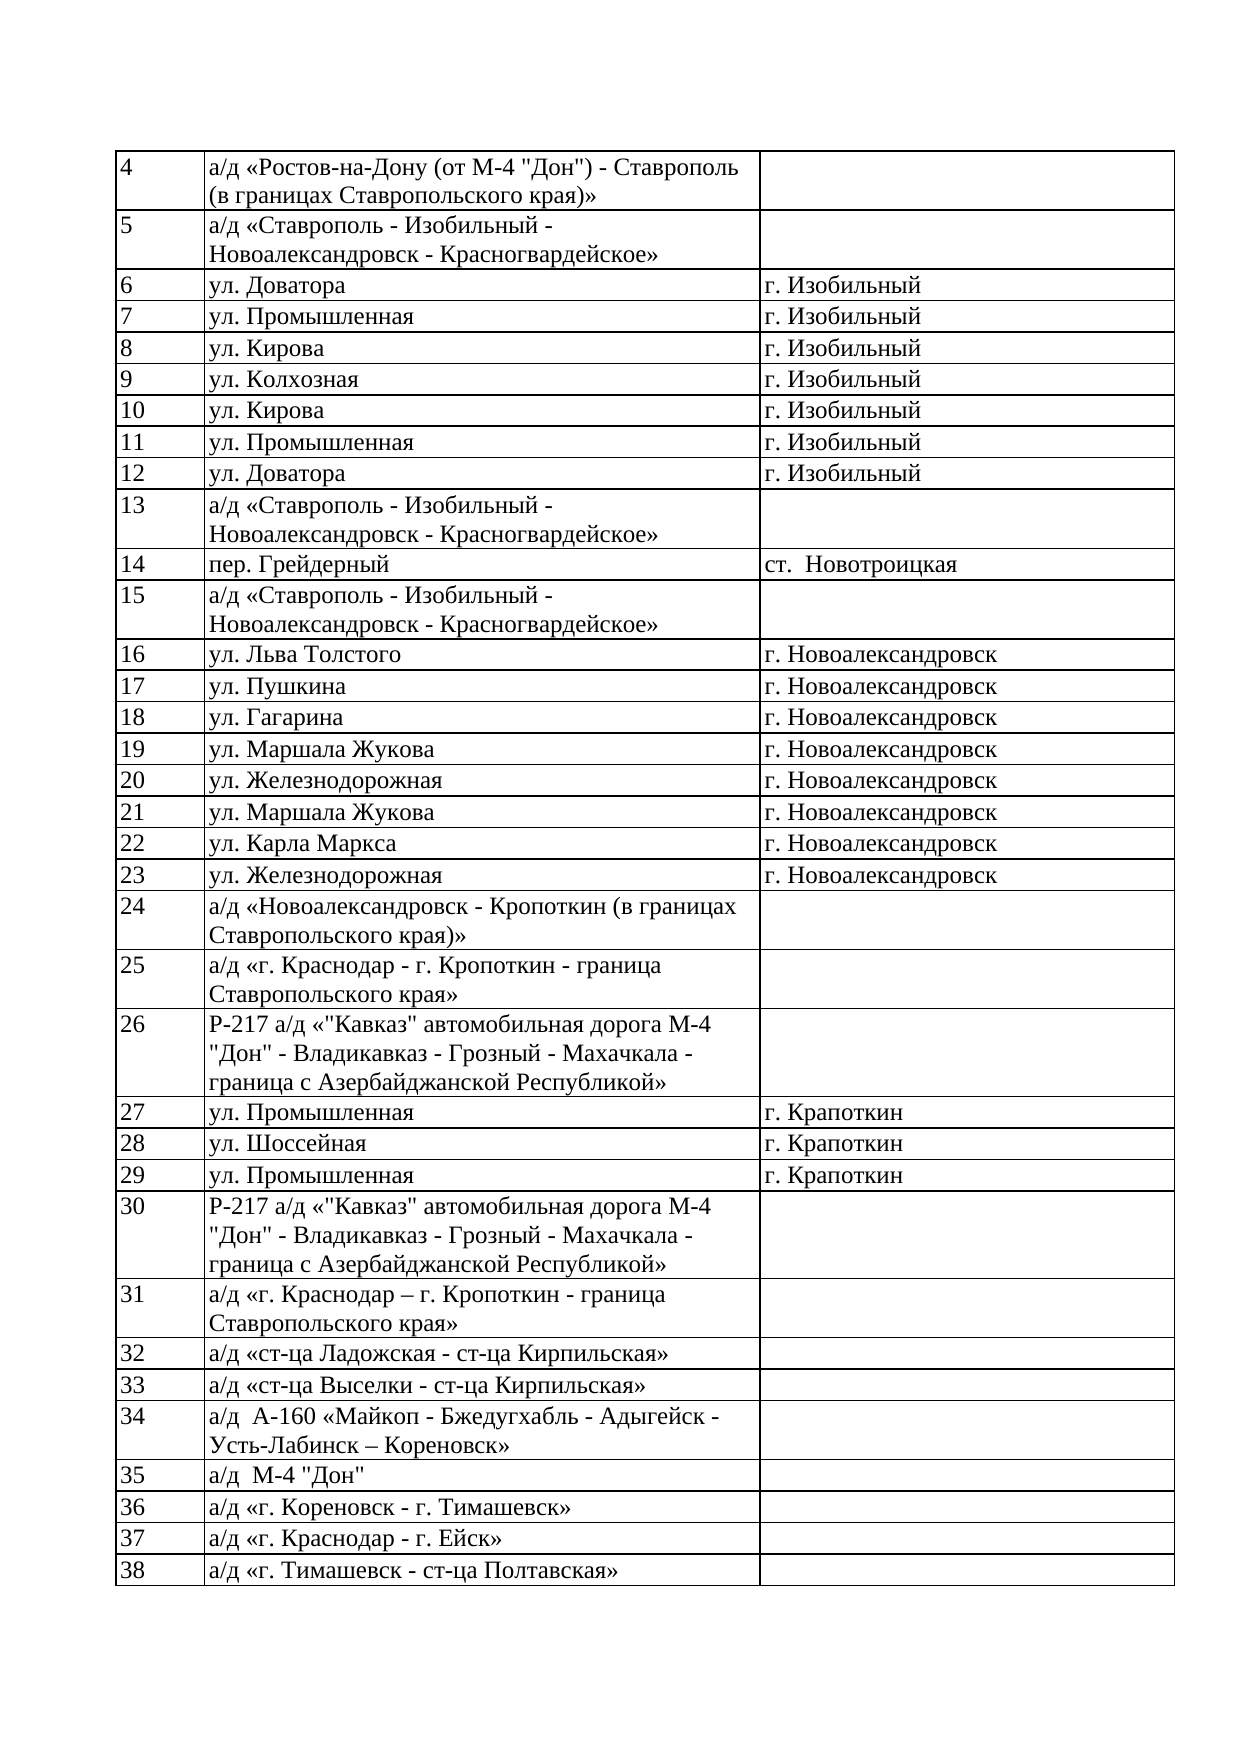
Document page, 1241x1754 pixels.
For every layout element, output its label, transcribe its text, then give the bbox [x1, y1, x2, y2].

table_cell [761, 490, 1174, 547]
table_cell г. Изобильный [761, 364, 1174, 394]
table_cell 25 [117, 950, 204, 1008]
table_cell а/д «Ставрополь - Изобильный - Новоалександровск - Красногвардейское» [205, 581, 759, 638]
table_cell а/д «г. Тимашевск - ст-ца Полтавская» [205, 1555, 759, 1584]
table_cell 21 [117, 797, 204, 827]
table_cell пер. Грейдерный [205, 549, 759, 579]
table_cell 33 [117, 1370, 204, 1400]
table_cell а/д «г. Краснодар - г. Ейск» [205, 1523, 759, 1553]
table_cell 38 [117, 1555, 204, 1584]
table_cell а/д «г. Кореновск - г. Тимашевск» [205, 1492, 759, 1522]
table_cell а/д «г. Краснодар – г. Кропоткин - граница Ставропольского края» [205, 1279, 759, 1337]
table_cell 27 [117, 1097, 204, 1127]
table_cell г. Крапоткин [761, 1129, 1174, 1158]
table_cell ул. Гагарина [205, 702, 759, 732]
table_cell 16 [117, 640, 204, 669]
table_cell 31 [117, 1279, 204, 1337]
table_cell г. Новоалександровск [761, 734, 1174, 764]
table_cell 29 [117, 1160, 204, 1190]
table_cell 8 [117, 333, 204, 362]
table_cell ул. Промышленная [205, 1097, 759, 1127]
table_cell [761, 1460, 1174, 1490]
table_cell 10 [117, 396, 204, 425]
table_cell г. Изобильный [761, 333, 1174, 362]
table_cell [761, 211, 1174, 268]
table_cell 5 [117, 211, 204, 268]
table_cell ул. Пушкина [205, 671, 759, 701]
table_cell 18 [117, 702, 204, 732]
table_cell а/д «Новоалександровск - Кропоткин (в границах Ставропольского края)» [205, 891, 759, 949]
table_cell 24 [117, 891, 204, 949]
table_cell 26 [117, 1009, 204, 1096]
table_cell [761, 1523, 1174, 1553]
table_cell ул. Карла Маркса [205, 828, 759, 858]
table_cell 23 [117, 860, 204, 889]
table_cell [761, 1401, 1174, 1459]
table_cell 13 [117, 490, 204, 547]
table_cell ул. Колхозная [205, 364, 759, 394]
table_cell 22 [117, 828, 204, 858]
table_cell 30 [117, 1192, 204, 1278]
table_cell [761, 152, 1174, 209]
table_cell [761, 581, 1174, 638]
table_cell 9 [117, 364, 204, 394]
table_cell 12 [117, 458, 204, 488]
table_cell 34 [117, 1401, 204, 1459]
table_cell [761, 891, 1174, 949]
table_cell ул. Железнодорожная [205, 860, 759, 889]
table_cell а/д А-160 «Майкоп - Бжедугхабль - Адыгейск - Усть-Лабинск – Кореновск» [205, 1401, 759, 1459]
table_cell 7 [117, 301, 204, 331]
table_cell 17 [117, 671, 204, 701]
table_cell [761, 1492, 1174, 1522]
table_cell г. Новоалександровск [761, 640, 1174, 669]
table_cell г. Новоалександровск [761, 765, 1174, 795]
table_cell г. Новоалександровск [761, 671, 1174, 701]
table_cell ул. Шоссейная [205, 1129, 759, 1158]
table_cell ул. Льва Толстого [205, 640, 759, 669]
table_cell г. Изобильный [761, 396, 1174, 425]
table_cell а/д «ст-ца Ладожская - ст-ца Кирпильская» [205, 1338, 759, 1368]
table_cell [761, 1279, 1174, 1337]
table_cell ул. Железнодорожная [205, 765, 759, 795]
table_cell ул. Кирова [205, 396, 759, 425]
table_cell 32 [117, 1338, 204, 1368]
table_cell 11 [117, 427, 204, 457]
table_cell [761, 1370, 1174, 1400]
table_cell а/д М-4 "Дон" [205, 1460, 759, 1490]
table_cell г. Крапоткин [761, 1097, 1174, 1127]
table_cell [761, 950, 1174, 1008]
table_cell 36 [117, 1492, 204, 1522]
table_cell 28 [117, 1129, 204, 1158]
table_cell а/д «Ставрополь - Изобильный - Новоалександровск - Красногвардейское» [205, 211, 759, 268]
table_cell ул. Промышленная [205, 1160, 759, 1190]
table_cell г. Изобильный [761, 458, 1174, 488]
table_cell г. Новоалександровск [761, 860, 1174, 889]
table_cell г. Изобильный [761, 270, 1174, 299]
table_cell Р-217 а/д «"Кавказ" автомобильная дорога М-4 "Дон" - Владикавказ - Грозный - Махачкала - граница с Азербайджанской Республикой» [205, 1192, 759, 1278]
table_cell 19 [117, 734, 204, 764]
table_cell ул. Маршала Жукова [205, 797, 759, 827]
table_cell 4 [117, 152, 204, 209]
table_cell [761, 1192, 1174, 1278]
table_cell [761, 1555, 1174, 1584]
table_cell 6 [117, 270, 204, 299]
table_cell г. Новоалександровск [761, 797, 1174, 827]
table_cell г. Новоалександровск [761, 702, 1174, 732]
table_cell [761, 1338, 1174, 1368]
table_cell ул. Маршала Жукова [205, 734, 759, 764]
table_cell 35 [117, 1460, 204, 1490]
table_cell Р-217 а/д «"Кавказ" автомобильная дорога М-4 "Дон" - Владикавказ - Грозный - Махачкала - граница с Азербайджанской Республикой» [205, 1009, 759, 1096]
table_cell ул. Промышленная [205, 427, 759, 457]
table_cell ст. Новотроицкая [761, 549, 1174, 579]
table_cell 20 [117, 765, 204, 795]
table_cell 37 [117, 1523, 204, 1553]
table_cell а/д «ст-ца Выселки - ст-ца Кирпильская» [205, 1370, 759, 1400]
table_cell а/д «Ставрополь - Изобильный - Новоалександровск - Красногвардейское» [205, 490, 759, 547]
table_cell г. Новоалександровск [761, 828, 1174, 858]
table_cell 15 [117, 581, 204, 638]
table_cell 14 [117, 549, 204, 579]
table_cell г. Изобильный [761, 301, 1174, 331]
table_cell ул. Доватора [205, 458, 759, 488]
table_cell [761, 1009, 1174, 1096]
table_cell ул. Промышленная [205, 301, 759, 331]
table_cell ул. Кирова [205, 333, 759, 362]
table_cell а/д «г. Краснодар - г. Кропоткин - граница Ставропольского края» [205, 950, 759, 1008]
table_cell ул. Доватора [205, 270, 759, 299]
table_cell а/д «Ростов-на-Дону (от М-4 "Дон") - Ставрополь (в границах Ставропольского края)» [205, 152, 759, 209]
table_cell г. Крапоткин [761, 1160, 1174, 1190]
table_cell г. Изобильный [761, 427, 1174, 457]
